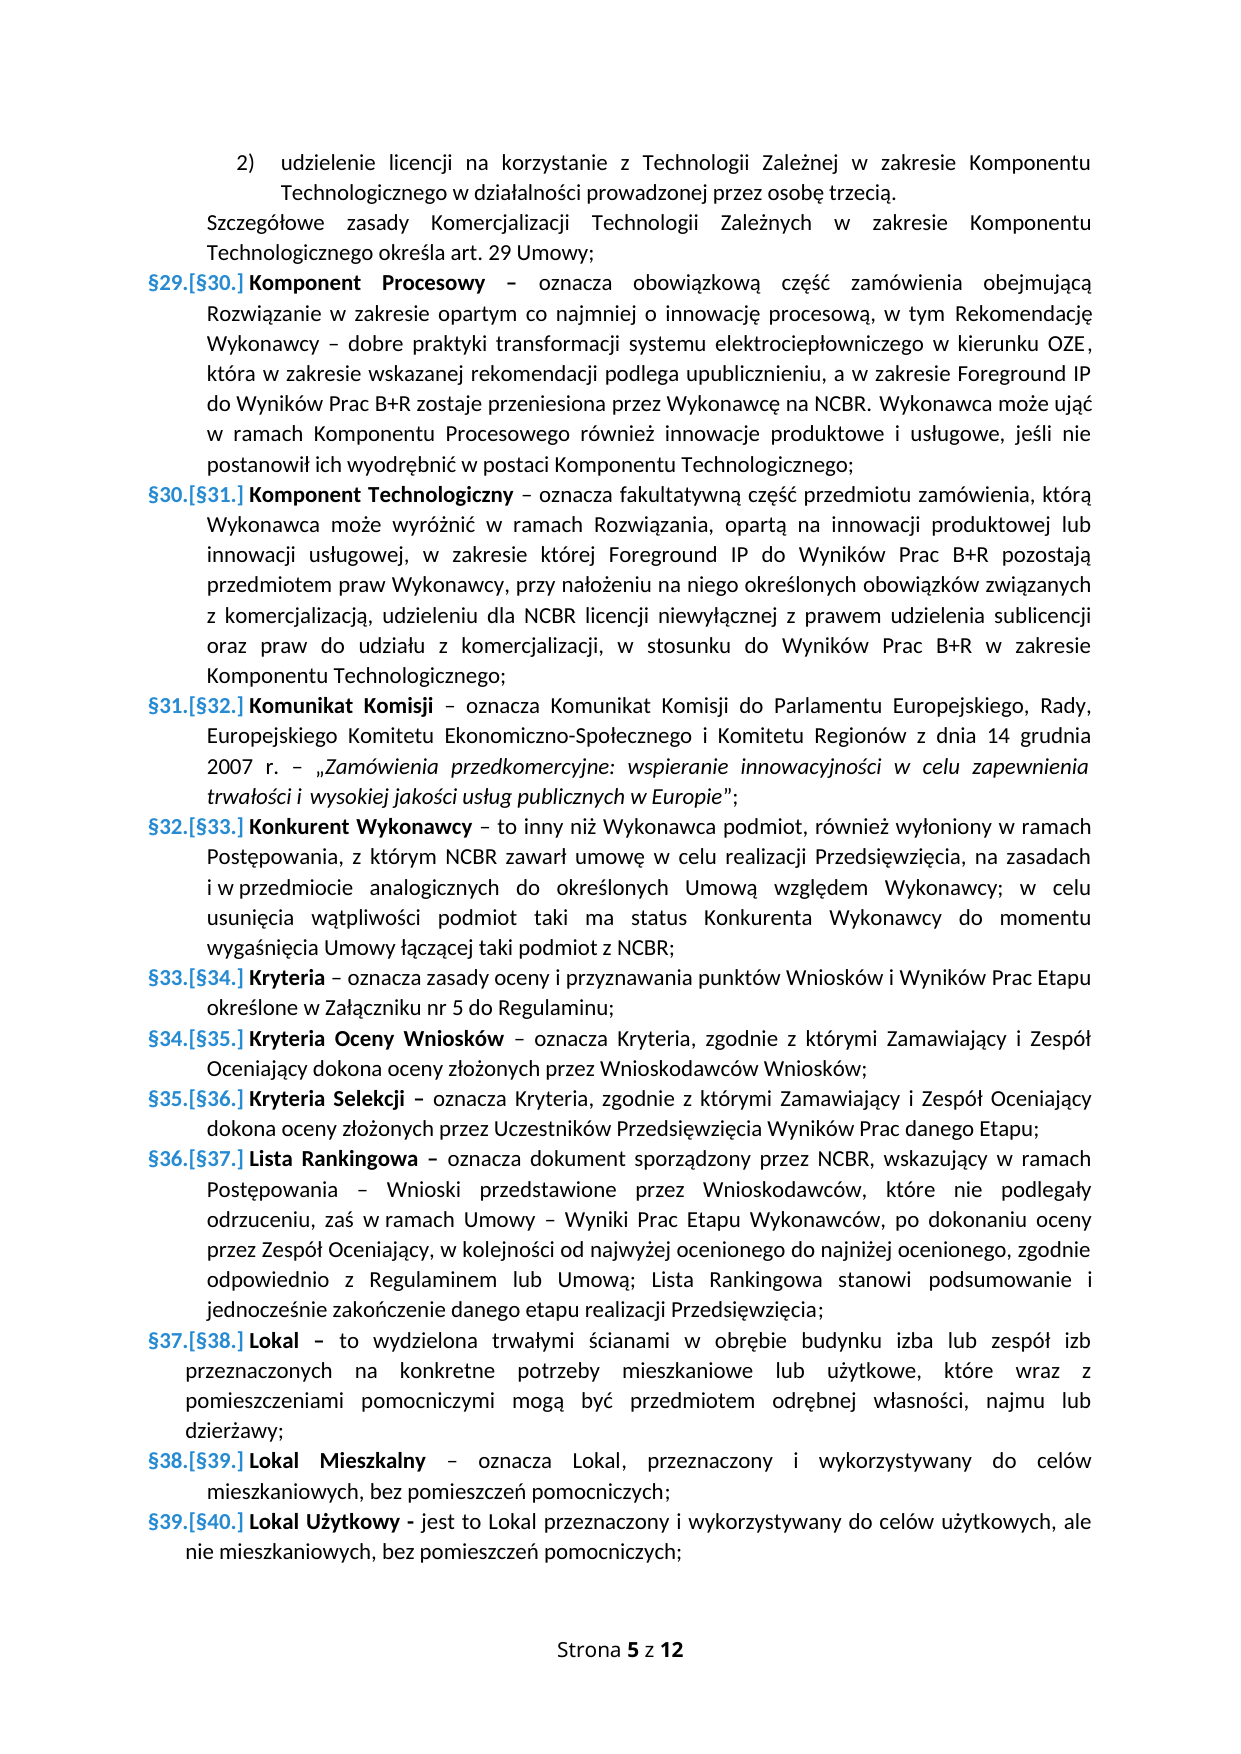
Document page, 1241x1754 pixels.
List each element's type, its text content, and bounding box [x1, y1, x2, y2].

list Kryteria Selekcji – oznacza Kryteria, zgodnie z którymi Zamawiający i Zespół Oceniający dokona oceny złożonych przez Uczestników Przedsięwzięcia Wyników Prac danego Etapu; [148, 1084, 1093, 1142]
list Komponent Technologiczny – oznacza fakultatywną część przedmiotu zamówienia, którą Wykonawca może wyróżnić w ramach Rozwiązania, opartą na innowacji produktowej lub innowacji usługowej, w zakresie której Foreground IP do Wyników Prac B+R pozostają przedmiotem praw Wykonawcy, przy nałożeniu na niego określonych obowiązków związanych z komercjalizacją, udzieleniu dla NCBR licencji niewyłącznej z prawem udzielenia sublicencji oraz praw do udziału z komercjalizacji, w stosunku do Wyników Prac B+R w zakresie Komponentu Technologicznego; [148, 480, 1093, 689]
list Konkurent Wykonawcy – to inny niż Wykonawca podmiot, również wyłoniony w ramach Postępowania, z którym NCBR zawarł umowę w celu realizacji Przedsięwzięcia, na zasadach i w przedmiocie analogicznych do określonych Umową względem Wykonawcy; w celu usunięcia wątpliwości podmiot taki ma status Konkurenta Wykonawcy do momentu wygaśnięcia Umowy łączącej taki podmiot z NCBR; [148, 812, 1093, 961]
list udzielenie licencji na korzystanie z Technologii Zależnej w zakresie Komponentu Technologicznego w działalności prowadzonej przez osobę trzecią. [236, 148, 1093, 206]
list Kryteria Oceny Wniosków – oznacza Kryteria, zgodnie z którymi Zamawiający i Zespół Oceniający dokona oceny złożonych przez Wnioskodawców Wniosków; [148, 1024, 1093, 1082]
list Komponent Procesowy – oznacza obowiązkową część zamówienia obejmującą Rozwiązanie w zakresie opartym co najmniej o innowację procesową, w tym Rekomendację Wykonawcy – dobre praktyki transformacji systemu elektrociepłowniczego w kierunku OZE, która w zakresie wskazanej rekomendacji podlega upublicznieniu, a w zakresie Foreground IP do Wyników Prac B+R zostaje przeniesiona przez Wykonawcę na NCBR. Wykonawca może ująć w ramach Komponentu Procesowego również innowacje produktowe i usługowe, jeśli nie postanowił ich wyodrębnić w postaci Komponentu Technologicznego; [148, 268, 1093, 478]
list Szczegółowe zasady Komercjalizacji Technologii Zależnych w zakresie Komponentu Technologicznego określa art. 29 Umowy; [207, 208, 1093, 266]
list Kryteria – oznacza zasady oceny i przyznawania punktów Wniosków i Wyników Prac Etapu określone w Załączniku nr 5 do Regulaminu; [148, 963, 1093, 1021]
list Lista Rankingowa – oznacza dokument sporządzony przez NCBR, wskazujący w ramach Postępowania – Wnioski przedstawione przez Wnioskodawców, które nie podlegały odrzuceniu, zaś w ramach Umowy – Wyniki Prac Etapu Wykonawców, po dokonaniu oceny przez Zespół Oceniający, w kolejności od najwyżej ocenionego do najniżej ocenionego, zgodnie odpowiednio z Regulaminem lub Umową; Lista Rankingowa stanowi podsumowanie i jednocześnie zakończenie danego etapu realizacji Przedsięwzięcia; [148, 1144, 1093, 1323]
list Lokal Użytkowy - jest to Lokal przeznaczony i wykorzystywany do celów użytkowych, ale nie mieszkaniowych, bez pomieszczeń pomocniczych; [148, 1507, 1093, 1565]
list Lokal – to wydzielona trwałymi ścianami w obrębie budynku izba lub zespół izb przeznaczonych na konkretne potrzeby mieszkaniowe lub użytkowe, które wraz z pomieszczeniami pomocniczymi mogą być przedmiotem odrębnej własności, najmu lub dzierżawy; [148, 1326, 1093, 1444]
list Komunikat Komisji – oznacza Komunikat Komisji do Parlamentu Europejskiego, Rady, Europejskiego Komitetu Ekonomiczno-Społecznego i Komitetu Regionów z dnia 14 grudnia 2007 r. – „Zamówienia przedkomercyjne: wspieranie innowacyjności w celu zapewnienia trwałości i wysokiej jakości usług publicznych w Europie”; [148, 691, 1093, 810]
list Lokal Mieszkalny – oznacza Lokal, przeznaczony i wykorzystywany do celów mieszkaniowych, bez pomieszczeń pomocniczych; [148, 1447, 1093, 1505]
